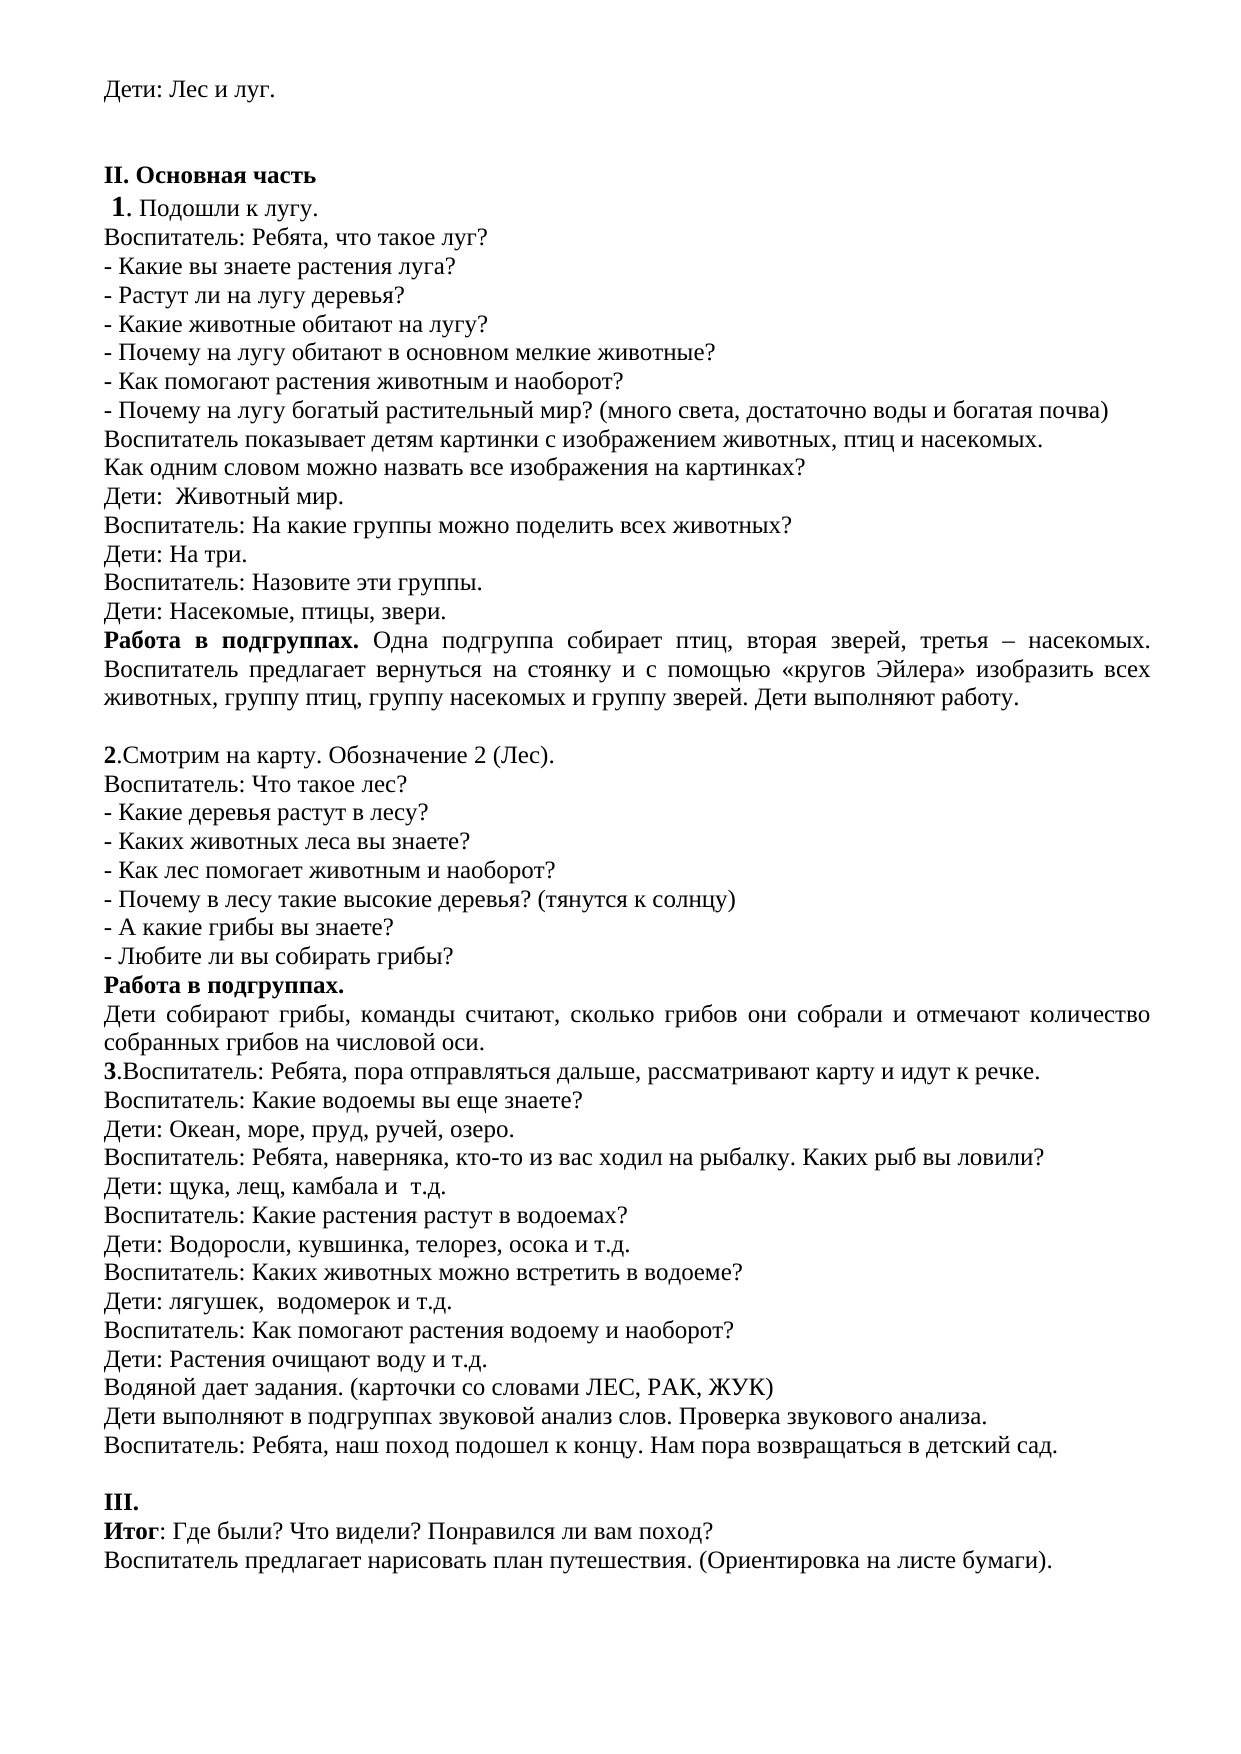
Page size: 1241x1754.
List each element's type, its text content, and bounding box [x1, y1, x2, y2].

text III. [103, 1487, 1152, 1516]
text - Как лес помогает животным и наоборот? [103, 855, 1152, 884]
text Воспитатель: Что такое лес? [103, 769, 1152, 797]
text Дети: Океан, море, пруд, ручей, озеро. [103, 1114, 1152, 1142]
text Водяной дает задания. (карточки со словами ЛЕС, РАК, ЖУК) [103, 1372, 1152, 1401]
text Воспитатель: Как помогают растения водоему и наоборот? [103, 1315, 1152, 1344]
text Дети: щука, лещ, камбала и т.д. [103, 1171, 1152, 1200]
text - Почему в лесу такие высокие деревья? (тянутся к солнцу) [103, 884, 1152, 912]
text Как одним словом можно назвать все изображения на картинках? [103, 452, 1152, 481]
text Воспитатель: Ребята, что такое луг? [103, 222, 1152, 251]
text Воспитатель: Назовите эти группы. [103, 567, 1152, 596]
text Воспитатель: Ребята, наш поход подошел к концу. Нам пора возвращаться в детский сад. [103, 1430, 1152, 1459]
text Работа в подгруппах. Одна подгруппа собирает птиц, вторая зверей, третья – насекомых. Воспитатель предлагает вернуться на стоянку и с помощью «кругов Эйлера» изобразить всех животных, группу птиц, группу насекомых и группу зверей. Дети выполняют работу. [103, 625, 1152, 711]
text Дети собирают грибы, команды считают, сколько грибов они собрали и отмечают количество собранных грибов на числовой оси. [103, 999, 1152, 1056]
text 2.Смотрим на карту. Обозначение 2 (Лес). [103, 740, 1152, 769]
text - Растут ли на лугу деревья? [103, 280, 1152, 309]
text 1. Подошли к лугу. [103, 189, 1152, 222]
text Работа в подгруппах. [103, 970, 1152, 999]
text Дети: Насекомые, птицы, звери. [103, 596, 1152, 625]
text Дети: Лес и луг. [103, 74, 1152, 103]
text Дети: Растения очищают воду и т.д. [103, 1344, 1152, 1372]
text - Почему на лугу обитают в основном мелкие животные? [103, 337, 1152, 366]
text - Любите ли вы собирать грибы? [103, 941, 1152, 970]
text Итог: Где были? Что видели? Понравился ли вам поход? [103, 1516, 1152, 1545]
text Воспитатель: Какие растения растут в водоемах? [103, 1200, 1152, 1229]
text Воспитатель: Какие водоемы вы еще знаете? [103, 1085, 1152, 1114]
text - Какие вы знаете растения луга? [103, 251, 1152, 280]
text - Почему на лугу богатый растительный мир? (много света, достаточно воды и богатая почва) [103, 395, 1152, 424]
text Воспитатель: На какие группы можно поделить всех животных? [103, 510, 1152, 539]
text Воспитатель: Каких животных можно встретить в водоеме? [103, 1257, 1152, 1286]
text - А какие грибы вы знаете? [103, 912, 1152, 941]
text Дети: На три. [103, 539, 1152, 567]
text Дети: Животный мир. [103, 481, 1152, 510]
text - Какие деревья растут в лесу? [103, 797, 1152, 826]
text Дети выполняют в подгруппах звуковой анализ слов. Проверка звукового анализа. [103, 1401, 1152, 1430]
text - Как помогают растения животным и наоборот? [103, 366, 1152, 395]
text - Каких животных леса вы знаете? [103, 826, 1152, 855]
text Воспитатель предлагает нарисовать план путешествия. (Ориентировка на листе бумаги). [103, 1545, 1152, 1574]
text Дети: Водоросли, кувшинка, телорез, осока и т.д. [103, 1229, 1152, 1257]
text Дети: лягушек, водомерок и т.д. [103, 1286, 1152, 1315]
text Воспитатель показывает детям картинки с изображением животных, птиц и насекомых. [103, 424, 1152, 452]
text - Какие животные обитают на лугу? [103, 309, 1152, 337]
text II. Основная часть [103, 160, 1152, 189]
text 3.Воспитатель: Ребята, пора отправляться дальше, рассматривают карту и идут к речке. [103, 1056, 1152, 1085]
text Воспитатель: Ребята, наверняка, кто-то из вас ходил на рыбалку. Каких рыб вы ловили? [103, 1142, 1152, 1171]
